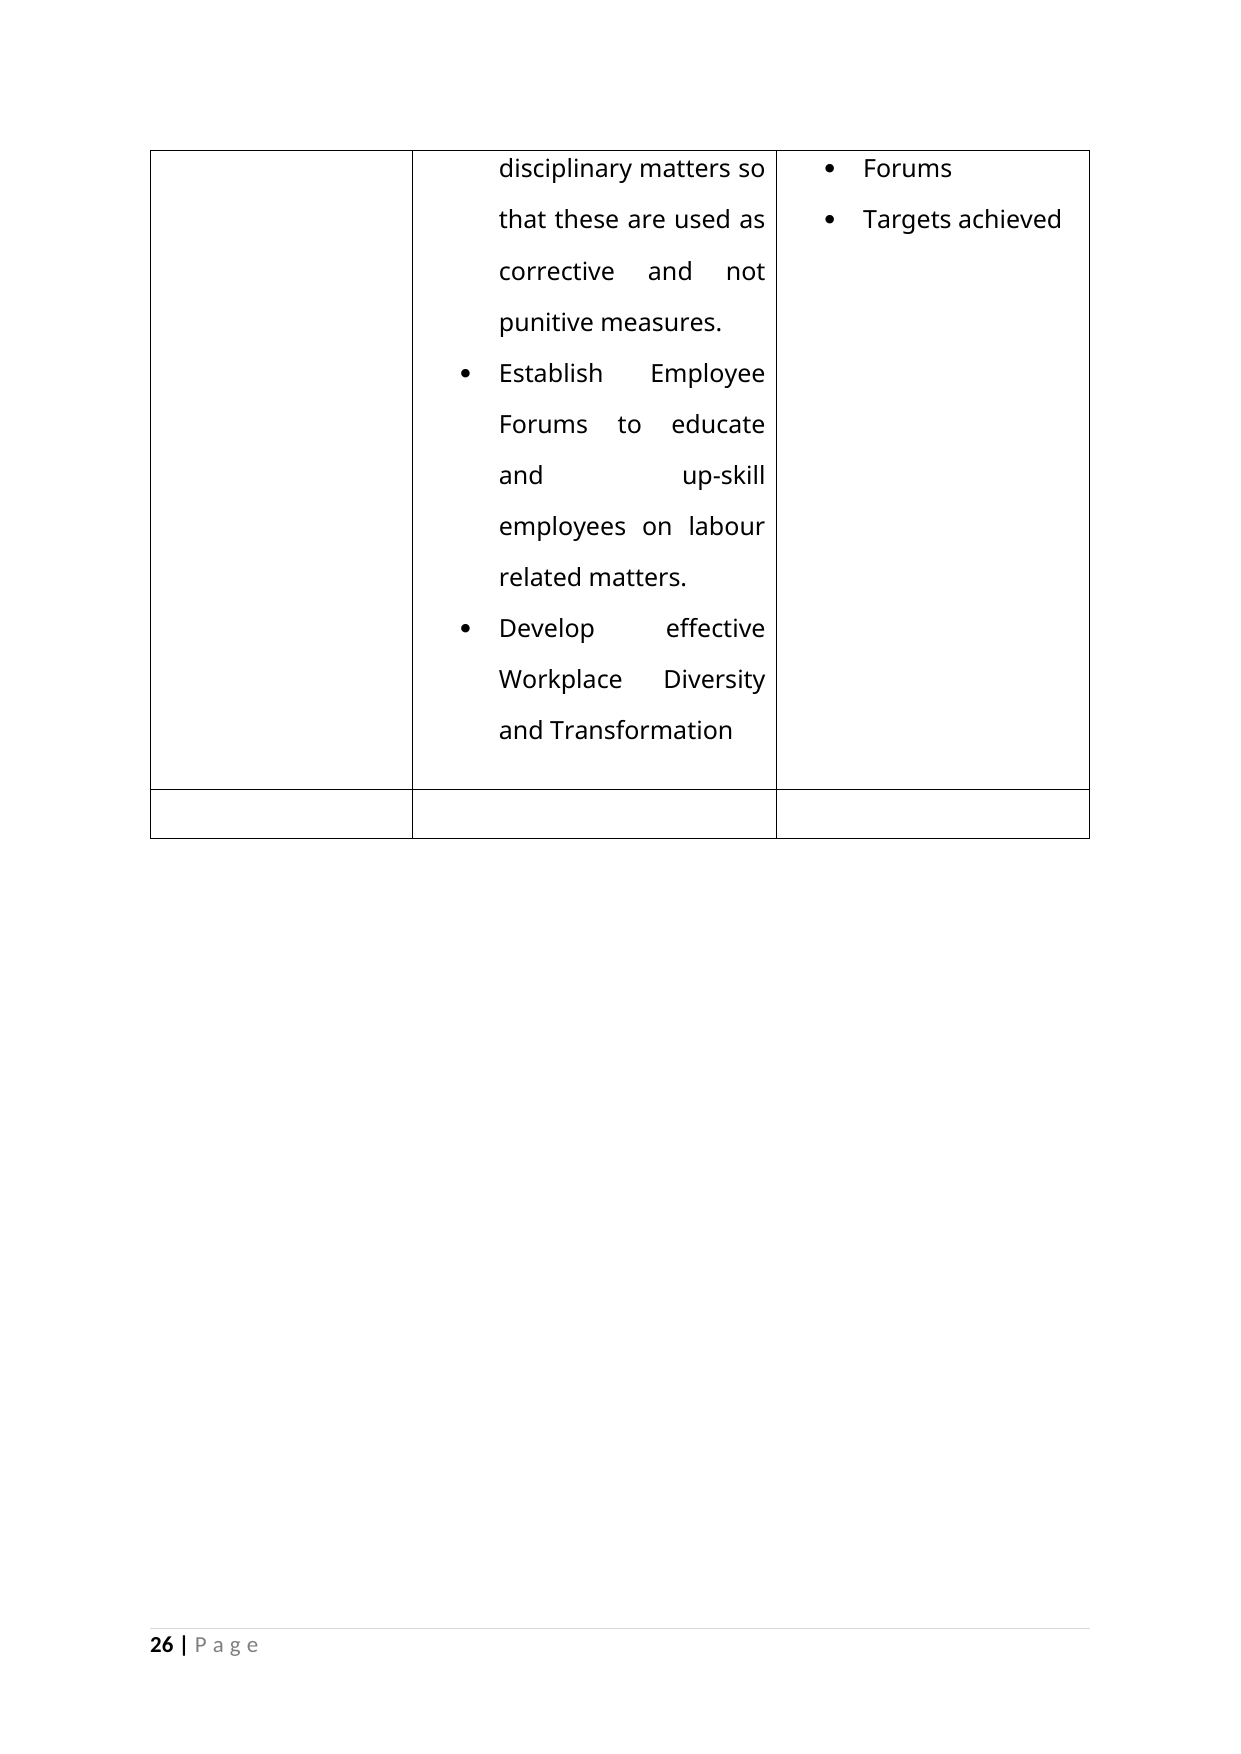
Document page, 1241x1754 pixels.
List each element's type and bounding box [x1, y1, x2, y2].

table_cell [151, 151, 412, 789]
table_cell [413, 790, 776, 838]
table_cell [777, 790, 1089, 838]
table_cell [413, 151, 776, 789]
table_cell [777, 151, 1089, 789]
table_cell [151, 790, 412, 838]
